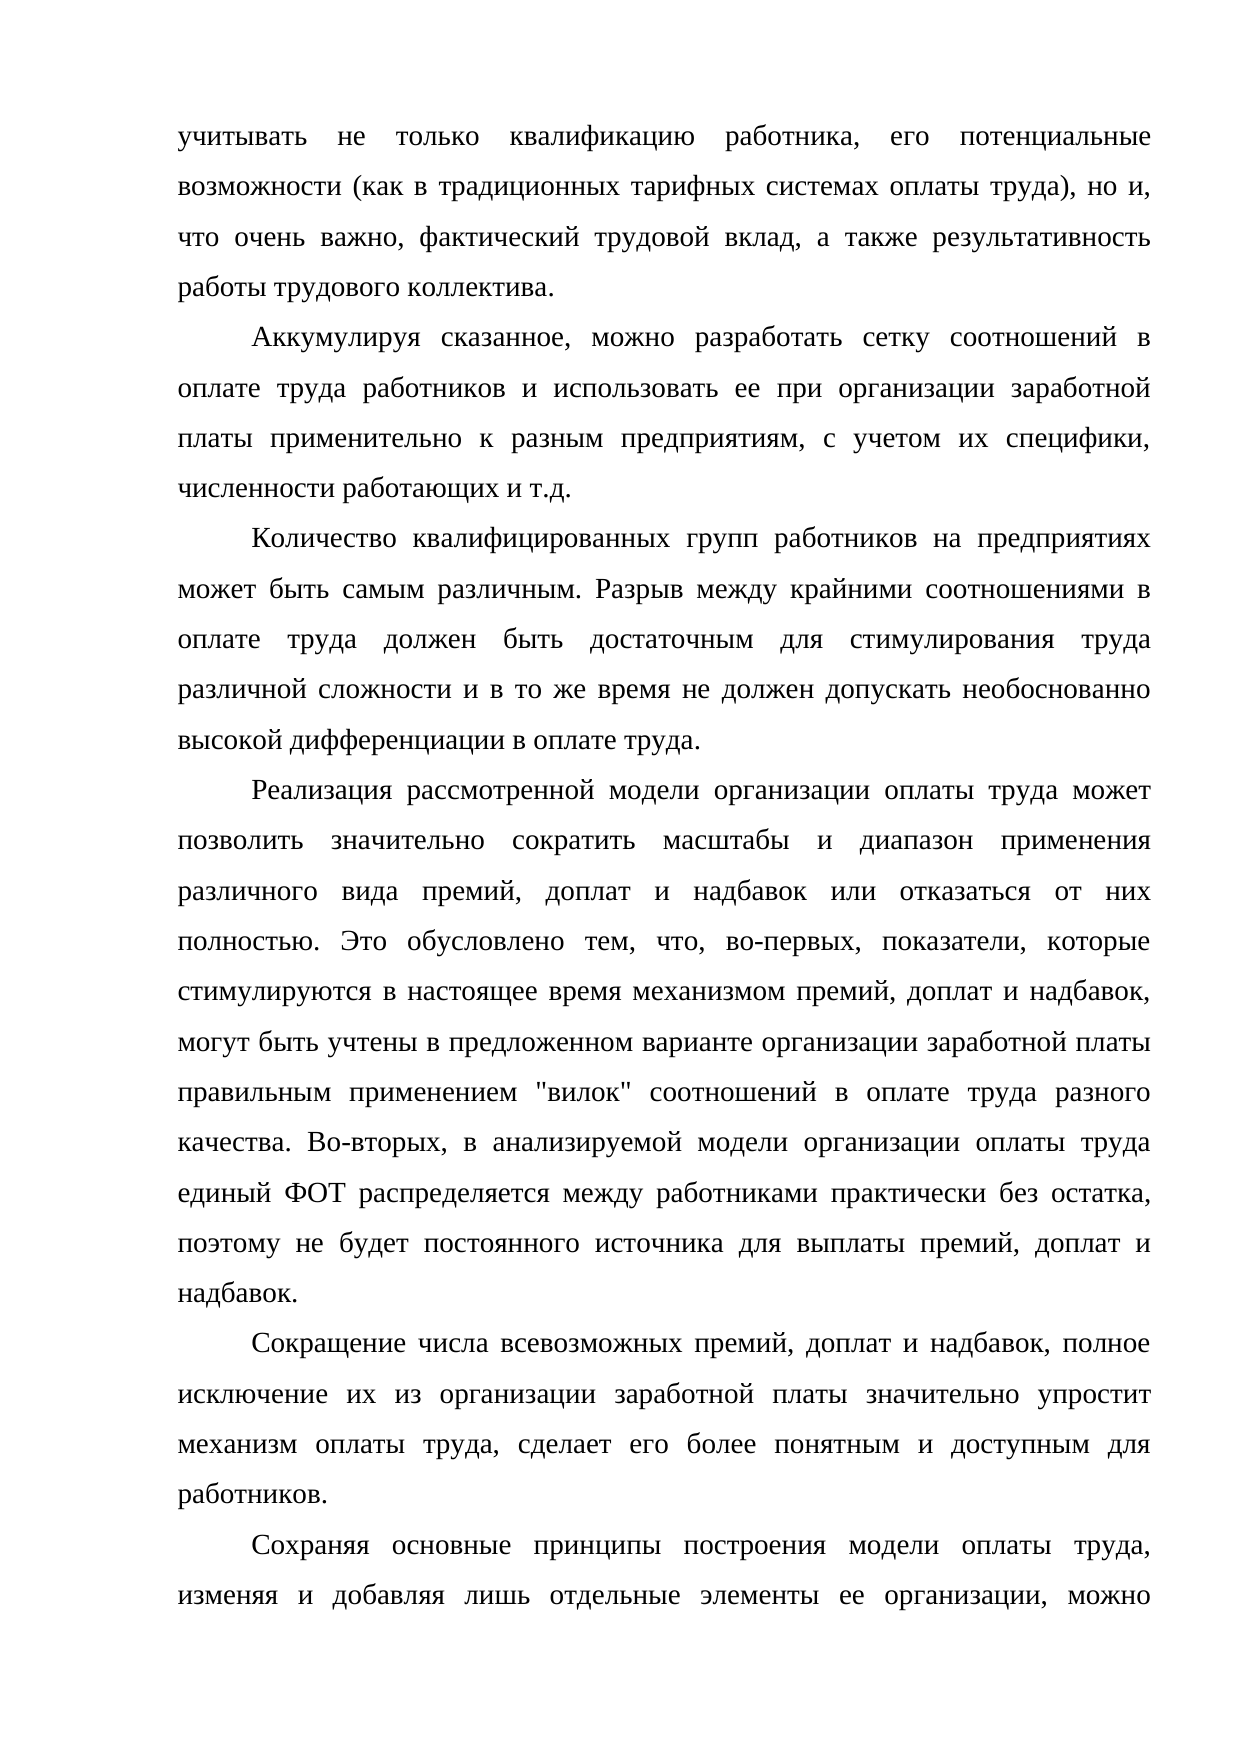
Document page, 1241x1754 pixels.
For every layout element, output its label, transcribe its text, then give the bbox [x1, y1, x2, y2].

text Аккумулируя сказанное, можно разработать сетку соотношений в оплате труда работников и использовать ее при организации заработной платы применительно к разным предприятиям, с учетом их специфики, численности работающих и т.д. [177, 319, 1152, 504]
text Реализация рассмотренной модели организации оплаты труда может позволить значительно сократить масштабы и диапазон применения различного вида премий, доплат и надбавок или отказаться от них полностью. Это обусловлено тем, что, во-первых, показатели, которые стимулируются в настоящее время механизмом премий, доплат и надбавок, могут быть учтены в предложенном варианте организации заработной платы правильным применением "вилок" соотношений в оплате труда разного качества. Во-вторых, в анализируемой модели организации оплаты труда единый ФОТ распределяется между работниками практически без остатка, поэтому не будет постоянного источника для выплаты премий, доплат и надбавок. [177, 772, 1152, 1309]
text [177, 118, 1152, 303]
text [177, 1527, 1152, 1611]
text Сокращение числа всевозможных премий, доплат и надбавок, полное исключение их из организации заработной платы значительно упростит механизм оплаты труда, сделает его более понятным и доступным для работников. [177, 1326, 1152, 1510]
text Количество квалифицированных групп работников на предприятиях может быть самым различным. Разрыв между крайними соотношениями в оплате труда должен быть достаточным для стимулирования труда различной сложности и в то же время не должен допускать необоснованно высокой дифференциации в оплате труда. [177, 521, 1152, 755]
